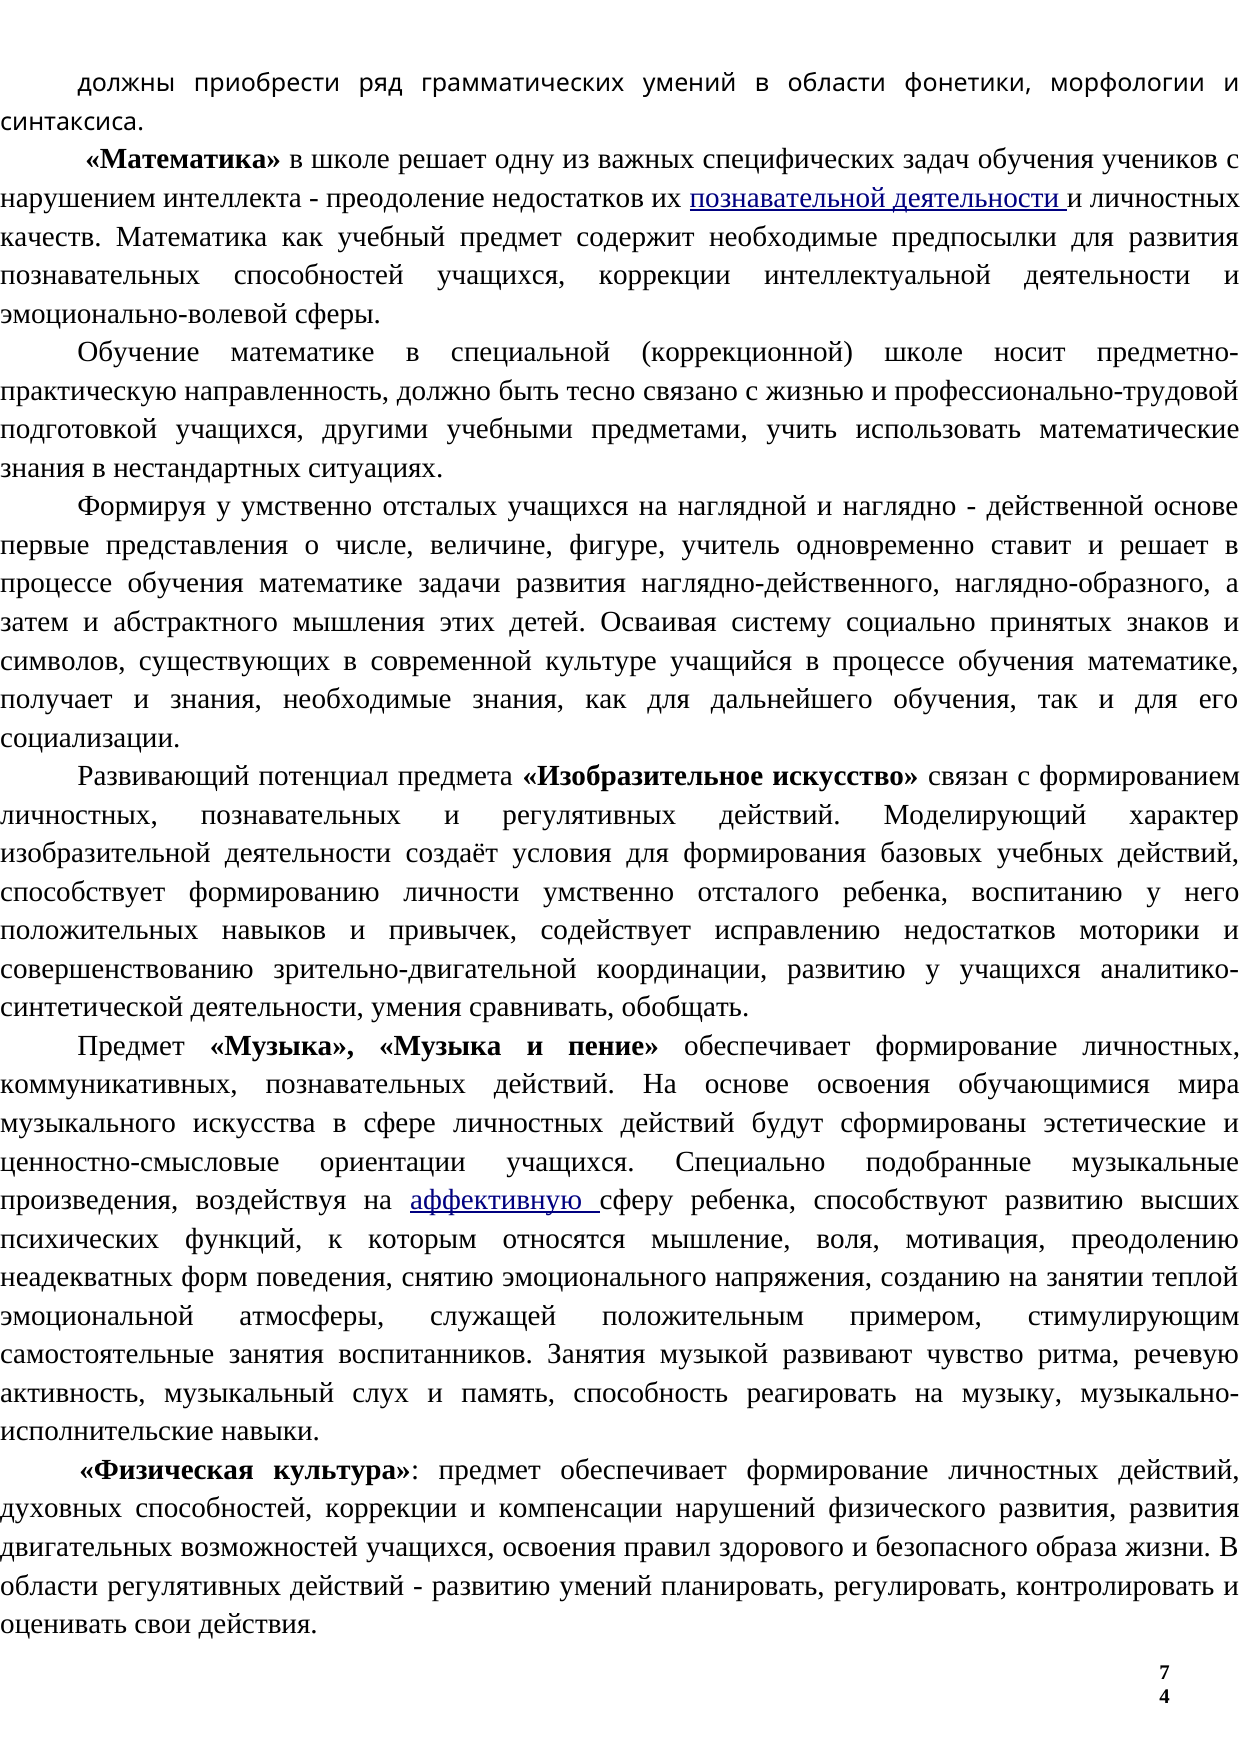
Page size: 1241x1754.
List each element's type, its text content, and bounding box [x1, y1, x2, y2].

text Обучение математике в специальной (коррекционной) школе носит предметно-практическую направленность, должно быть тесно связано с жизнью и профессионально-трудовой подготовкой учащихся, другими учебными предметами, учить использовать математические знания в нестандартных ситуациях. [0, 331, 1240, 485]
text Формируя у умственно отсталых учащихся на наглядной и наглядно - действенной основе первые представления о числе, величине, фигуре, учитель одновременно ставит и решает в процессе обучения математике задачи развития наглядно-действенного, наглядно-образного, а затем и абстрактного мышления этих детей. Осваивая систему социально принятых знаков и символов, существующих в современной культуре учащийся в процессе обучения математике, получает и знания, необходимые знания, как для дальнейшего обучения, так и для его социализации. [0, 485, 1240, 755]
text Развивающий потенциал предмета «Изобразительное искусство» связан с формированием личностных, познавательных и регулятивных действий. Моделирующий характер изобразительной деятельности создаёт условия для формирования базовых учебных действий, способствует формированию личности умственно отсталого ребенка, воспитанию у него положительных навыков и привычек, содействует исправлению недостатков моторики и совершенствованию зрительно-двигательной координации, развитию у учащихся аналитико-синтетической деятельности, умения сравнивать, обобщать. [0, 755, 1240, 1024]
text «Физическая культура»: предмет обеспечивает формирование личностных действий, духовных способностей, коррекции и компенсации нарушений физического развития, развития двигательных возможностей учащихся, освоения правил здорового и безопасного образа жизни. В области регулятивных действий - развитию умений планировать, регулировать, контролировать и оценивать свои действия. [0, 1448, 1240, 1641]
text Предмет «Музыка», «Музыка и пение» обеспечивает формирование личностных, коммуникативных, познавательных действий. На основе освоения обучающимися мира музыкального искусства в сфере личностных действий будут сформированы эстетические и ценностно-смысловые ориентации учащихся. Специально подобранные музыкальные произведения, воздействуя на аффективную сферу ребенка, способствуют развитию высших психических функций, к которым относятся мышление, воля, мотивация, преодолению неадекватных форм поведения, снятию эмоционального напряжения, созданию на занятии теплой эмоциональной атмосферы, служащей положительным примером, стимулирующим самостоятельные занятия воспитанников. Занятия музыкой развивают чувство ритма, речевую активность, музыкальный слух и память, способность реагировать на музыку, музыкально-исполнительские навыки. [0, 1024, 1240, 1448]
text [0, 61, 1240, 138]
text «Математика» в школе решает одну из важных специфических задач обучения учеников с нарушением интеллекта - преодоление недостатков их познавательной деятельности и личностных качеств. Математика как учебный предмет содержит необходимые предпосылки для развития познавательных способностей учащихся, коррекции интеллектуальной деятельности и эмоционально-волевой сферы. [0, 138, 1240, 331]
